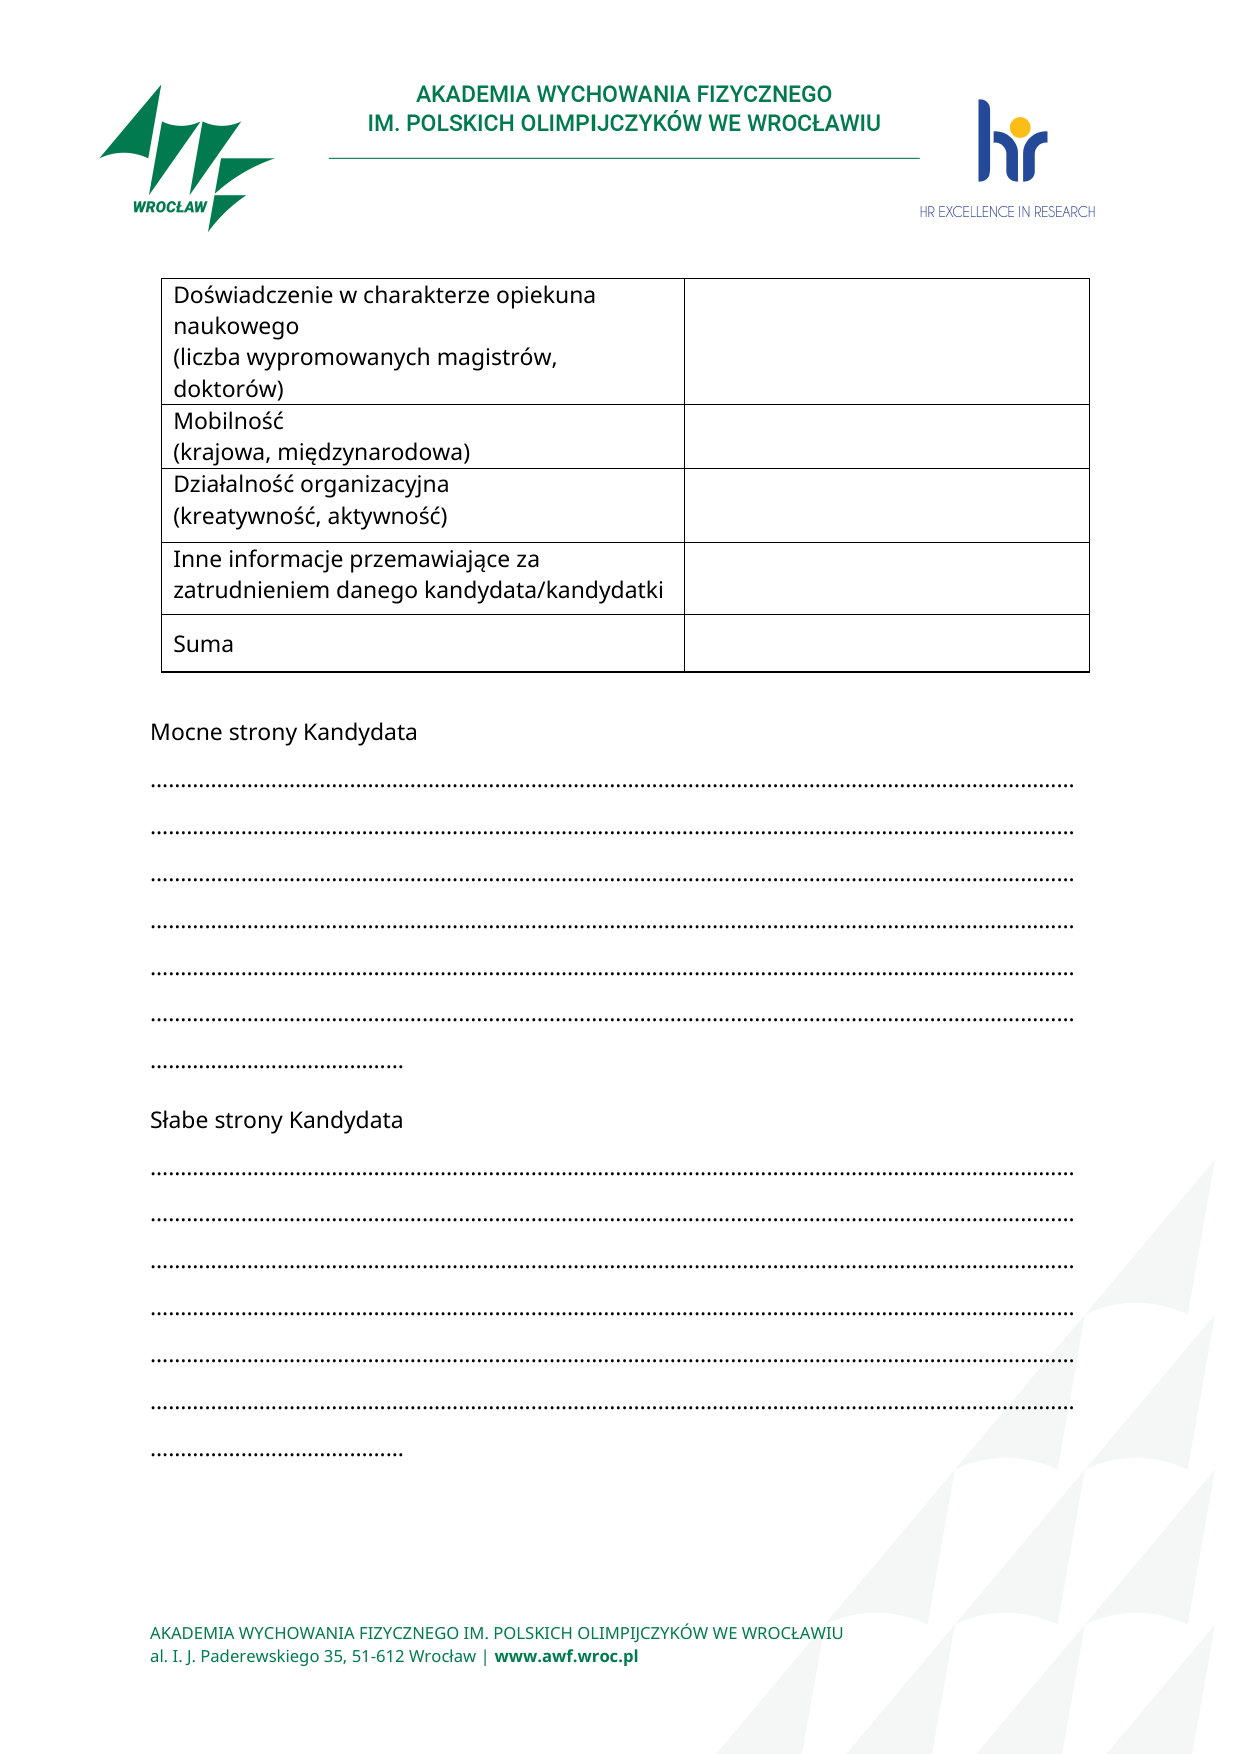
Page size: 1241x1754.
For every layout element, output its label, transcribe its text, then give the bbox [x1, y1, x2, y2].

table_cell [685, 469, 1089, 542]
table_cell Suma [162, 615, 684, 671]
text Mocne strony Kandydata …………………………………………………………………………………………………………………………………………………………………………………………………………………………………………………………………………………………………………………………………………………………………………………………………………………………………………………………………………………………………………………………………………………………………………………………………………………………………………………………………………………………………………………………………………………………………………………………………………………………………………………………………………………… [150, 716, 1090, 1076]
table_cell [685, 279, 1089, 404]
table_cell Działalność organizacyjna (kreatywność, aktywność) [162, 469, 684, 542]
picture [0, 25, 1215, 1754]
table_cell Doświadczenie w charakterze opiekuna naukowego (liczba wypromowanych magistrów, doktorów) [162, 279, 684, 404]
table_cell [685, 543, 1089, 614]
text Słabe strony Kandydata …………………………………………………………………………………………………………………………………………………………………………………………………………………………………………………………………………………………………………………………………………………………………………………………………………………………………………………………………………………………………………………………………………………………………………………………………………………………………………………………………………………………………………………………………………………………………………………………………………………………………………………………………………………… [150, 1104, 1090, 1463]
table_cell Inne informacje przemawiające za zatrudnieniem danego kandydata/kandydatki [162, 543, 684, 614]
table_cell [685, 615, 1089, 671]
table_cell Mobilność (krajowa, międzynarodowa) [162, 405, 684, 467]
table_cell [685, 405, 1089, 467]
